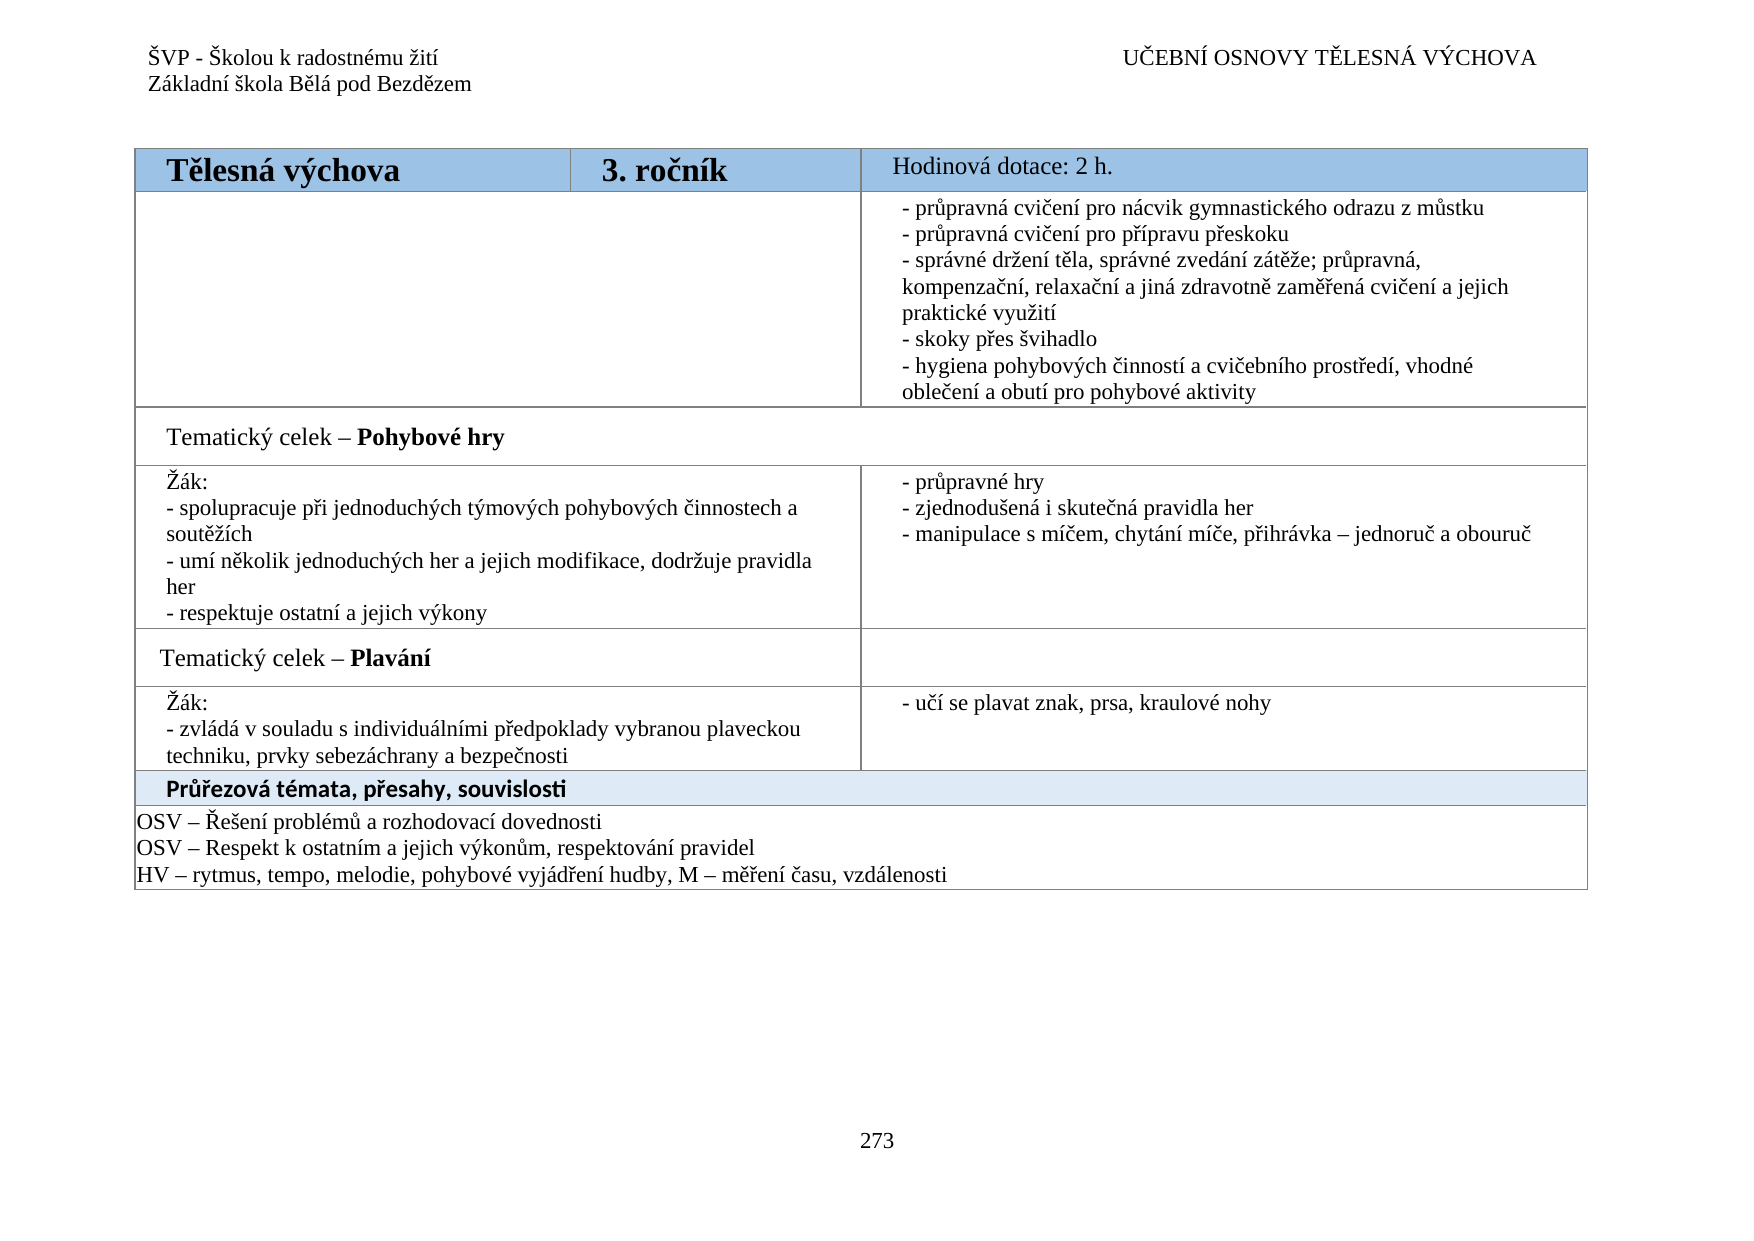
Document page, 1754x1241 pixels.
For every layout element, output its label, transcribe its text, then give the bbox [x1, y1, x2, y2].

table_cell - průpravné hry - zjednodušená i skutečná pravidla her - manipulace s míčem, chytání míče, přihrávka – jednoruč a obouruč [862, 465, 1587, 627]
table_cell Tematický celek – Pohybové hry [136, 406, 1587, 464]
table_cell Žák: - spolupracuje při jednoduchých týmových pohybových činnostech a soutěžích - umí několik jednoduchých her a jejich modifikace, dodržuje pravidla her - respektuje ostatní a jejich výkony [136, 466, 860, 627]
table_cell - učí se plavat znak, prsa, kraulové nohy [862, 686, 1587, 769]
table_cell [862, 191, 1587, 406]
table_cell [862, 628, 1587, 686]
table_header Hodinová dotace: 2 h. [862, 149, 1587, 191]
table_header 3. ročník [571, 149, 860, 191]
table_header Tělesná výchova [136, 149, 570, 191]
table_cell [136, 192, 860, 406]
table_cell Tematický celek – Plavání [136, 629, 860, 686]
table_cell OSV – Řešení problémů a rozhodovací dovednosti OSV – Respekt k ostatním a jejich výkonům, respektování pravidel HV – rytmus, tempo, melodie, pohybové vyjádření hudby, M – měření času, vzdálenosti [136, 805, 1587, 888]
table_cell Žák: - zvládá v souladu s individuálními předpoklady vybranou plaveckou techniku, prvky sebezáchrany a bezpečnosti [136, 687, 860, 769]
table_cell Průřezová témata, přesahy, souvislosti [136, 770, 1587, 805]
